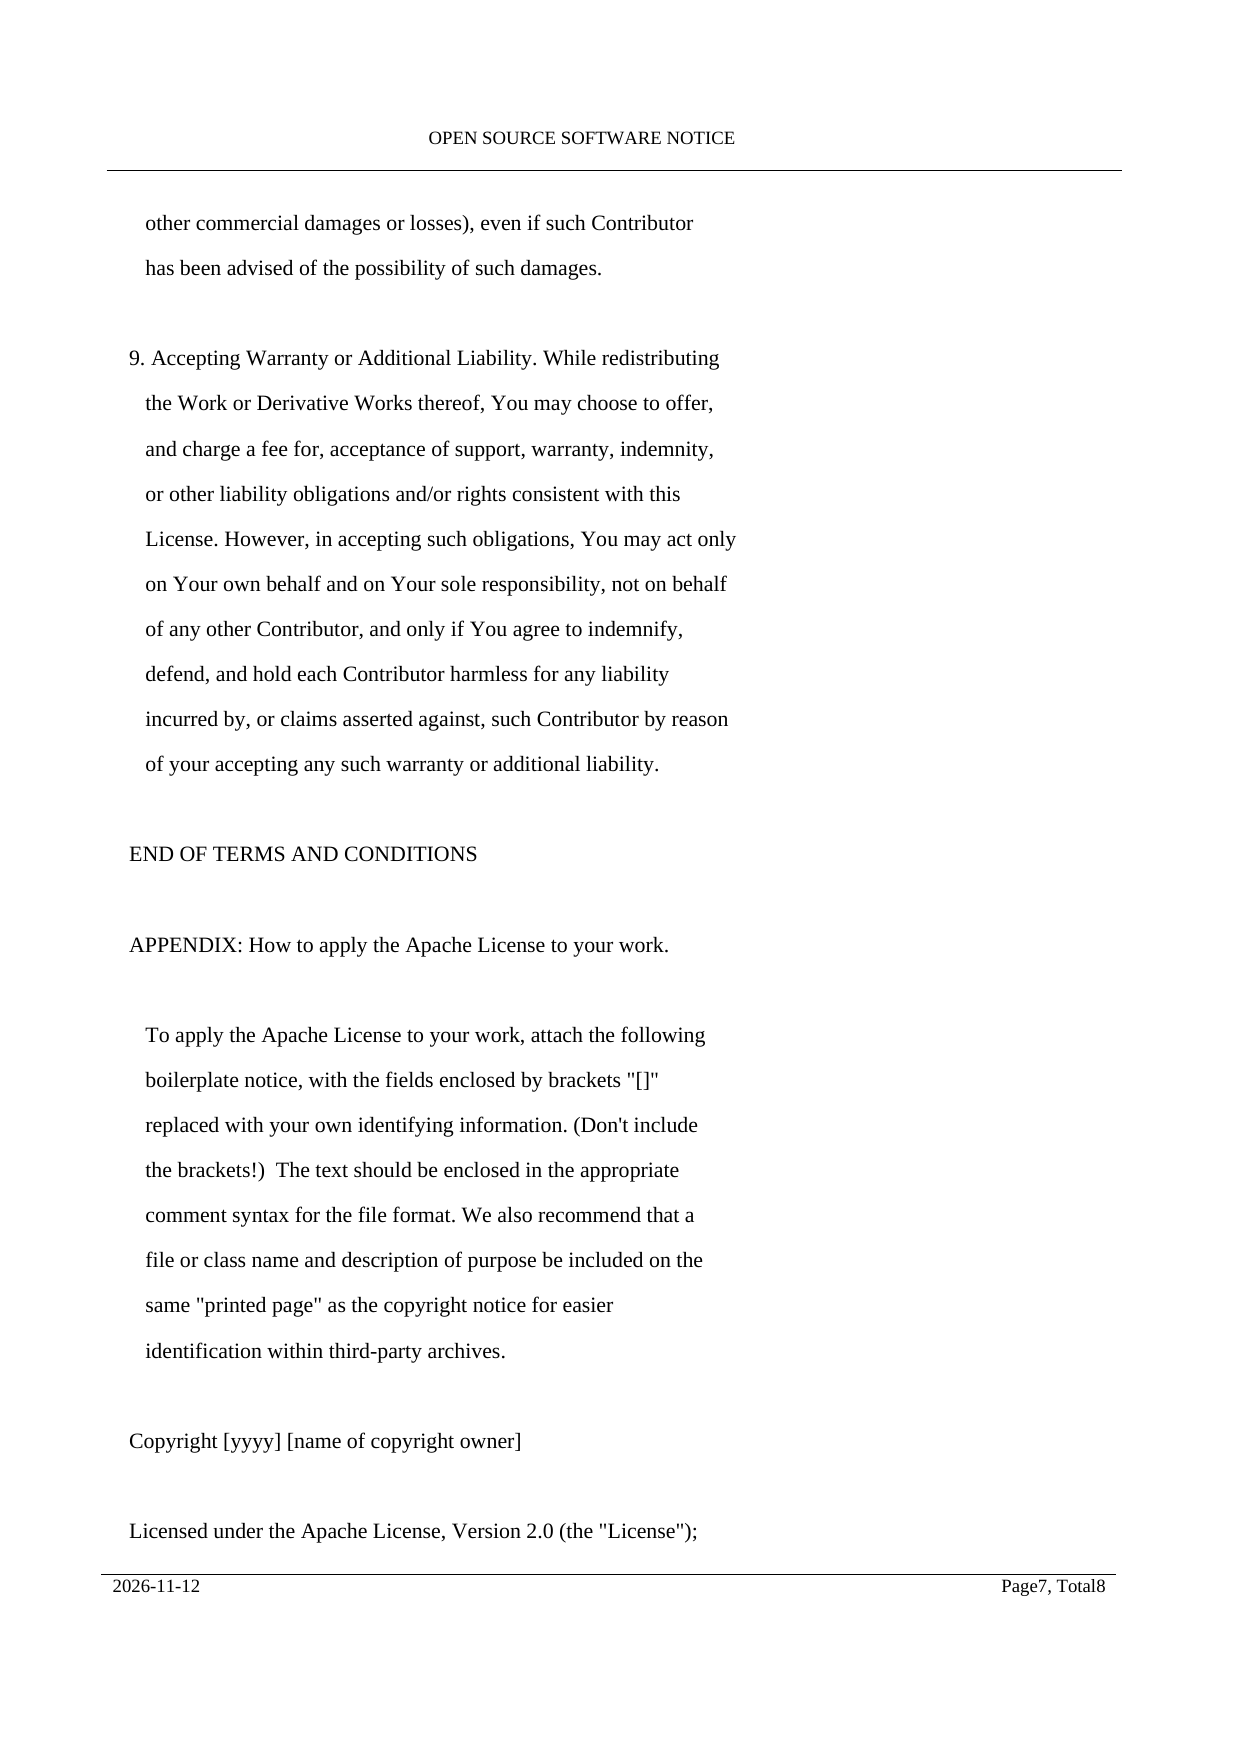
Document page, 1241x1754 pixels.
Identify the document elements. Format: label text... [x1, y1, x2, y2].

text replaced with your own identifying information. (Don't include [112, 1108, 1128, 1141]
text and charge a fee for, acceptance of support, warranty, indemnity, [112, 432, 1128, 464]
text has been advised of the possibility of such damages. [112, 251, 1128, 284]
text other commercial damages or losses), even if such Contributor [112, 206, 1128, 239]
text defend, and hold each Contributor harmless for any liability [112, 657, 1128, 690]
text License. However, in accepting such obligations, You may act only [112, 522, 1128, 554]
text or other liability obligations and/or rights consistent with this [112, 477, 1128, 509]
text To apply the Apache License to your work, attach the following [112, 1018, 1128, 1051]
text the brackets!) The text should be enclosed in the appropriate [112, 1153, 1128, 1186]
text Copyright [yyyy] [name of copyright owner] [112, 1424, 1128, 1457]
text 9. Accepting Warranty or Additional Liability. While redistributing [112, 342, 1128, 374]
text same "printed page" as the copyright notice for easier [112, 1289, 1128, 1321]
text of your accepting any such warranty or additional liability. [112, 748, 1128, 780]
text Licensed under the Apache License, Version 2.0 (the "License"); [112, 1514, 1128, 1547]
text incurred by, or claims asserted against, such Contributor by reason [112, 702, 1128, 735]
text file or class name and description of purpose be included on the [112, 1244, 1128, 1276]
text of any other Contributor, and only if You agree to indemnify, [112, 612, 1128, 645]
text boilerplate notice, with the fields enclosed by brackets "[]" [112, 1063, 1128, 1096]
text identification within third-party archives. [112, 1334, 1128, 1366]
text on Your own behalf and on Your sole responsibility, not on behalf [112, 567, 1128, 600]
text APPENDIX: How to apply the Apache License to your work. [112, 928, 1128, 961]
text END OF TERMS AND CONDITIONS [112, 838, 1128, 870]
text the Work or Derivative Works thereof, You may choose to offer, [112, 387, 1128, 419]
text comment syntax for the file format. We also recommend that a [112, 1199, 1128, 1231]
